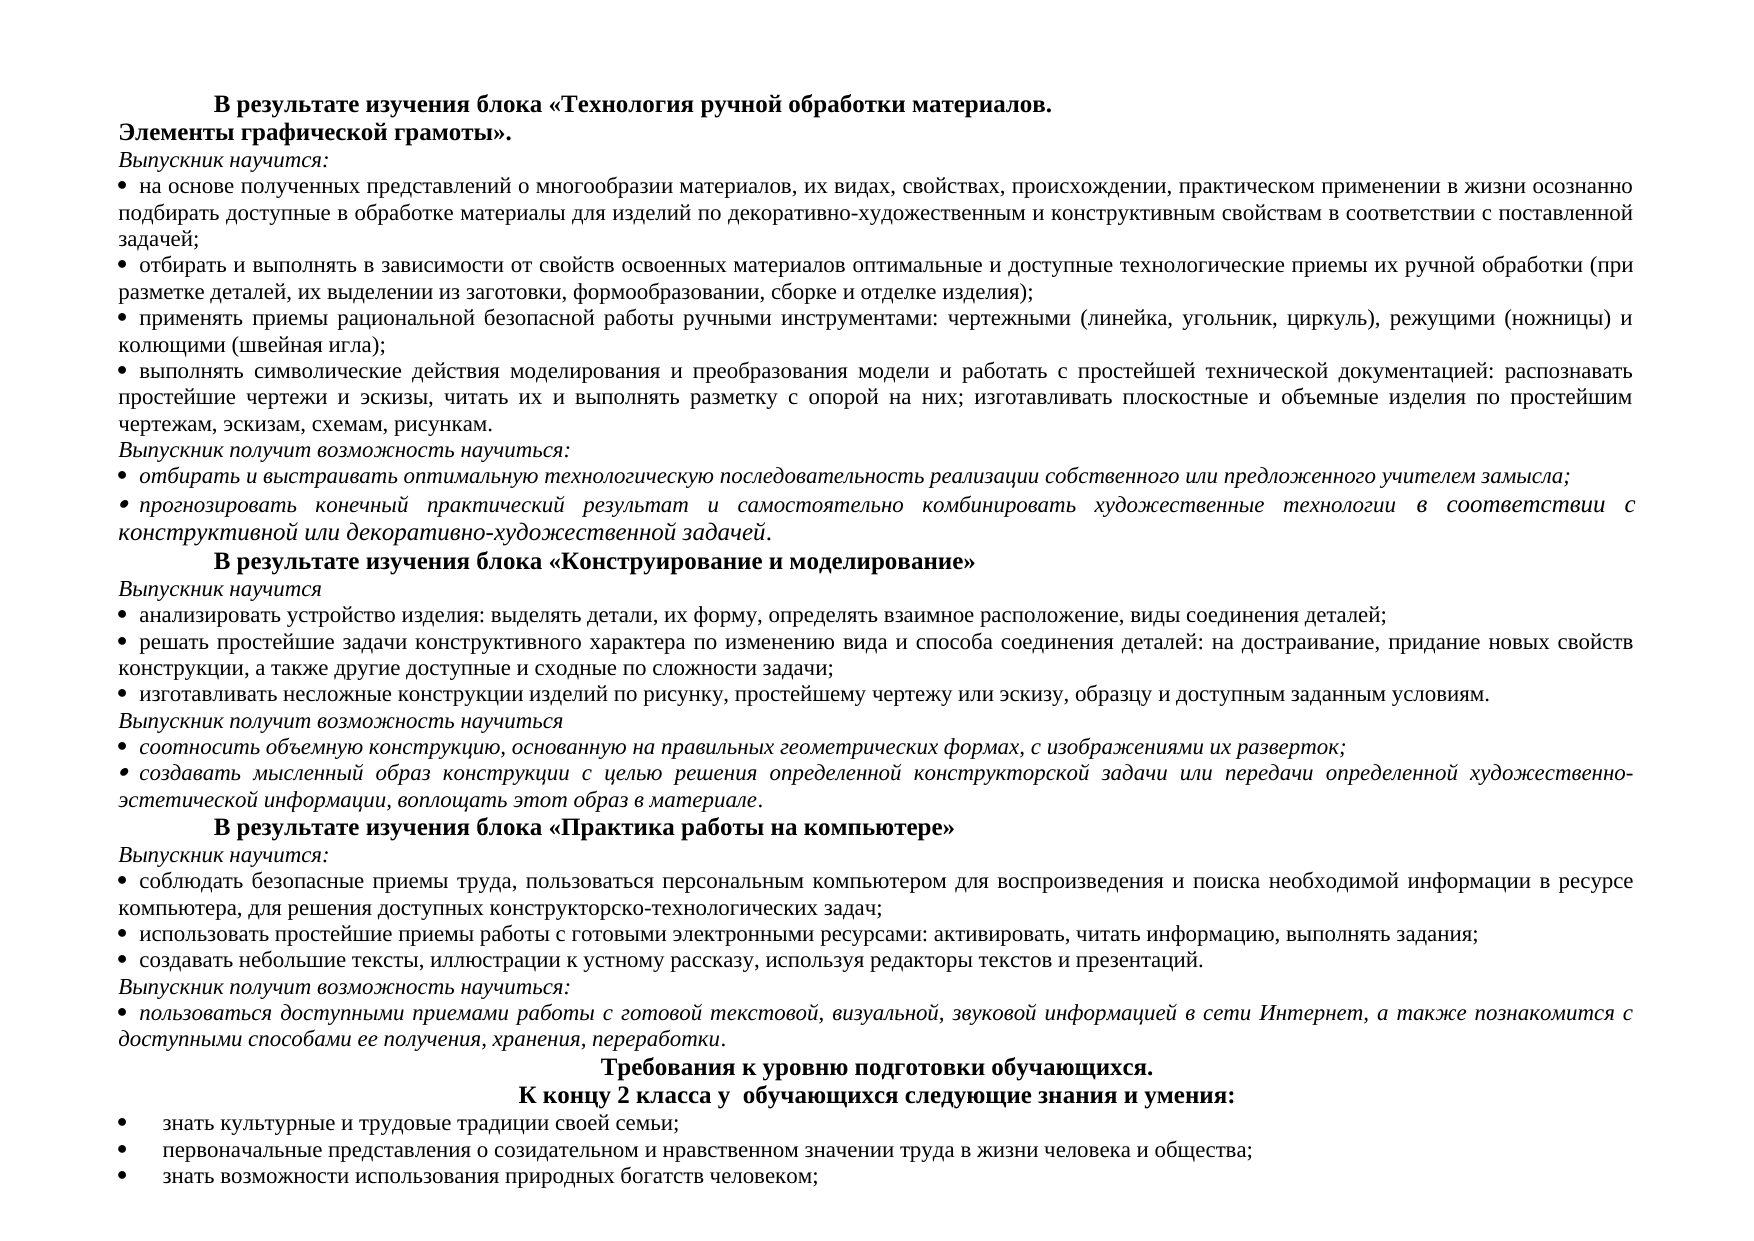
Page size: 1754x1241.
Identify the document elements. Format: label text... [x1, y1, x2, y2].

text Выпускник научится [118, 575, 1636, 601]
list знать возможности использования природных богатств человеком; [118, 1162, 1636, 1188]
text В результате изучения блока «Практика работы на компьютере» [118, 812, 1636, 841]
text создавать небольшие тексты, иллюстрации к устному рассказу, используя редакторы текстов и презентаций. [118, 946, 1636, 973]
text отбирать и выполнять в зависимости от свойств освоенных материалов оптимальные и доступные технологические приемы их ручной обработки (при разметке деталей, их выделении из заготовки, формообразовании, сборке и отделке изделия); [118, 252, 1636, 304]
text выполнять символические действия моделирования и преобразования модели и работать с простейшей технической документацией: распознавать простейшие чертежи и эскизы, читать их и выполнять разметку с опорой на них; изготавливать плоскостные и объемные изделия по простейшим чертежам, эскизам, схемам, рисункам. [118, 357, 1636, 436]
text В результате изучения блока «Конструирование и моделирование» [118, 546, 1636, 575]
text на основе полученных представлений о многообразии материалов, их видах, свойствах, происхождении, практическом применении в жизни осознанно подбирать доступные в обработке материалы для изделий по декоративно-художественным и конструктивным свойствам в соответствии с поставленной задачей; [118, 172, 1636, 252]
text создавать мысленный образ конструкции с целью решения определенной конструкторской задачи или передачи определенной художественно-эстетической информации, воплощать этот образ в материале. [118, 759, 1636, 812]
text прогнозировать конечный практический результат и самостоятельно комбинировать художественные технологии в соответствии с конструктивной или декоративно-художественной задачей. [118, 489, 1636, 546]
text анализировать устройство изделия: выделять детали, их форму, определять взаимное расположение, виды соединения деталей; [118, 601, 1636, 628]
text В результате изучения блока «Технология ручной обработки материалов. [118, 89, 1636, 117]
text соотносить объемную конструкцию, основанную на правильных геометрических формах, с изображениями их разверток; [118, 733, 1636, 759]
text Выпускник научится: [118, 841, 1636, 867]
text К концу 2 класса у обучающихся следующие знания и умения: [118, 1081, 1636, 1109]
text решать простейшие задачи конструктивного характера по изменению вида и способа соединения деталей: на достраивание, придание новых свойств конструкции, а также другие доступные и сходные по сложности задачи; [118, 628, 1636, 680]
text Требования к уровню подготовки обучающихся. [118, 1052, 1636, 1081]
text Выпускник получит возможность научиться: [118, 436, 1636, 462]
text изготавливать несложные конструкции изделий по рисунку, простейшему чертежу или эскизу, образцу и доступным заданным условиям. [118, 680, 1636, 707]
text использовать простейшие приемы работы с готовыми электронными ресурсами: активировать, читать информацию, выполнять задания; [118, 920, 1636, 946]
text пользоваться доступными приемами работы с готовой текстовой, визуальной, звуковой информацией в сети Интернет, а также познакомится с доступными способами ее получения, хранения, переработки. [118, 999, 1636, 1052]
text Элементы графической грамоты». [118, 117, 1636, 146]
text Выпускник получит возможность научиться [118, 707, 1636, 733]
text Выпускник научится: [118, 146, 1636, 172]
list знать культурные и трудовые традиции своей семьи; [118, 1109, 1636, 1136]
text соблюдать безопасные приемы труда, пользоваться персональным компьютером для воспроизведения и поиска необходимой информации в ресурсе компьютера, для решения доступных конструкторско-технологических задач; [118, 867, 1636, 920]
text применять приемы рациональной безопасной работы ручными инструментами: чертежными (линейка, угольник, циркуль), режущими (ножницы) и колющими (швейная игла); [118, 304, 1636, 357]
text Выпускник получит возможность научиться: [118, 973, 1636, 999]
text отбирать и выстраивать оптимальную технологическую последовательность реализации собственного или предложенного учителем замысла; [118, 462, 1636, 489]
list первоначальные представления о созидательном и нравственном значении труда в жизни человека и общества; [118, 1136, 1636, 1162]
